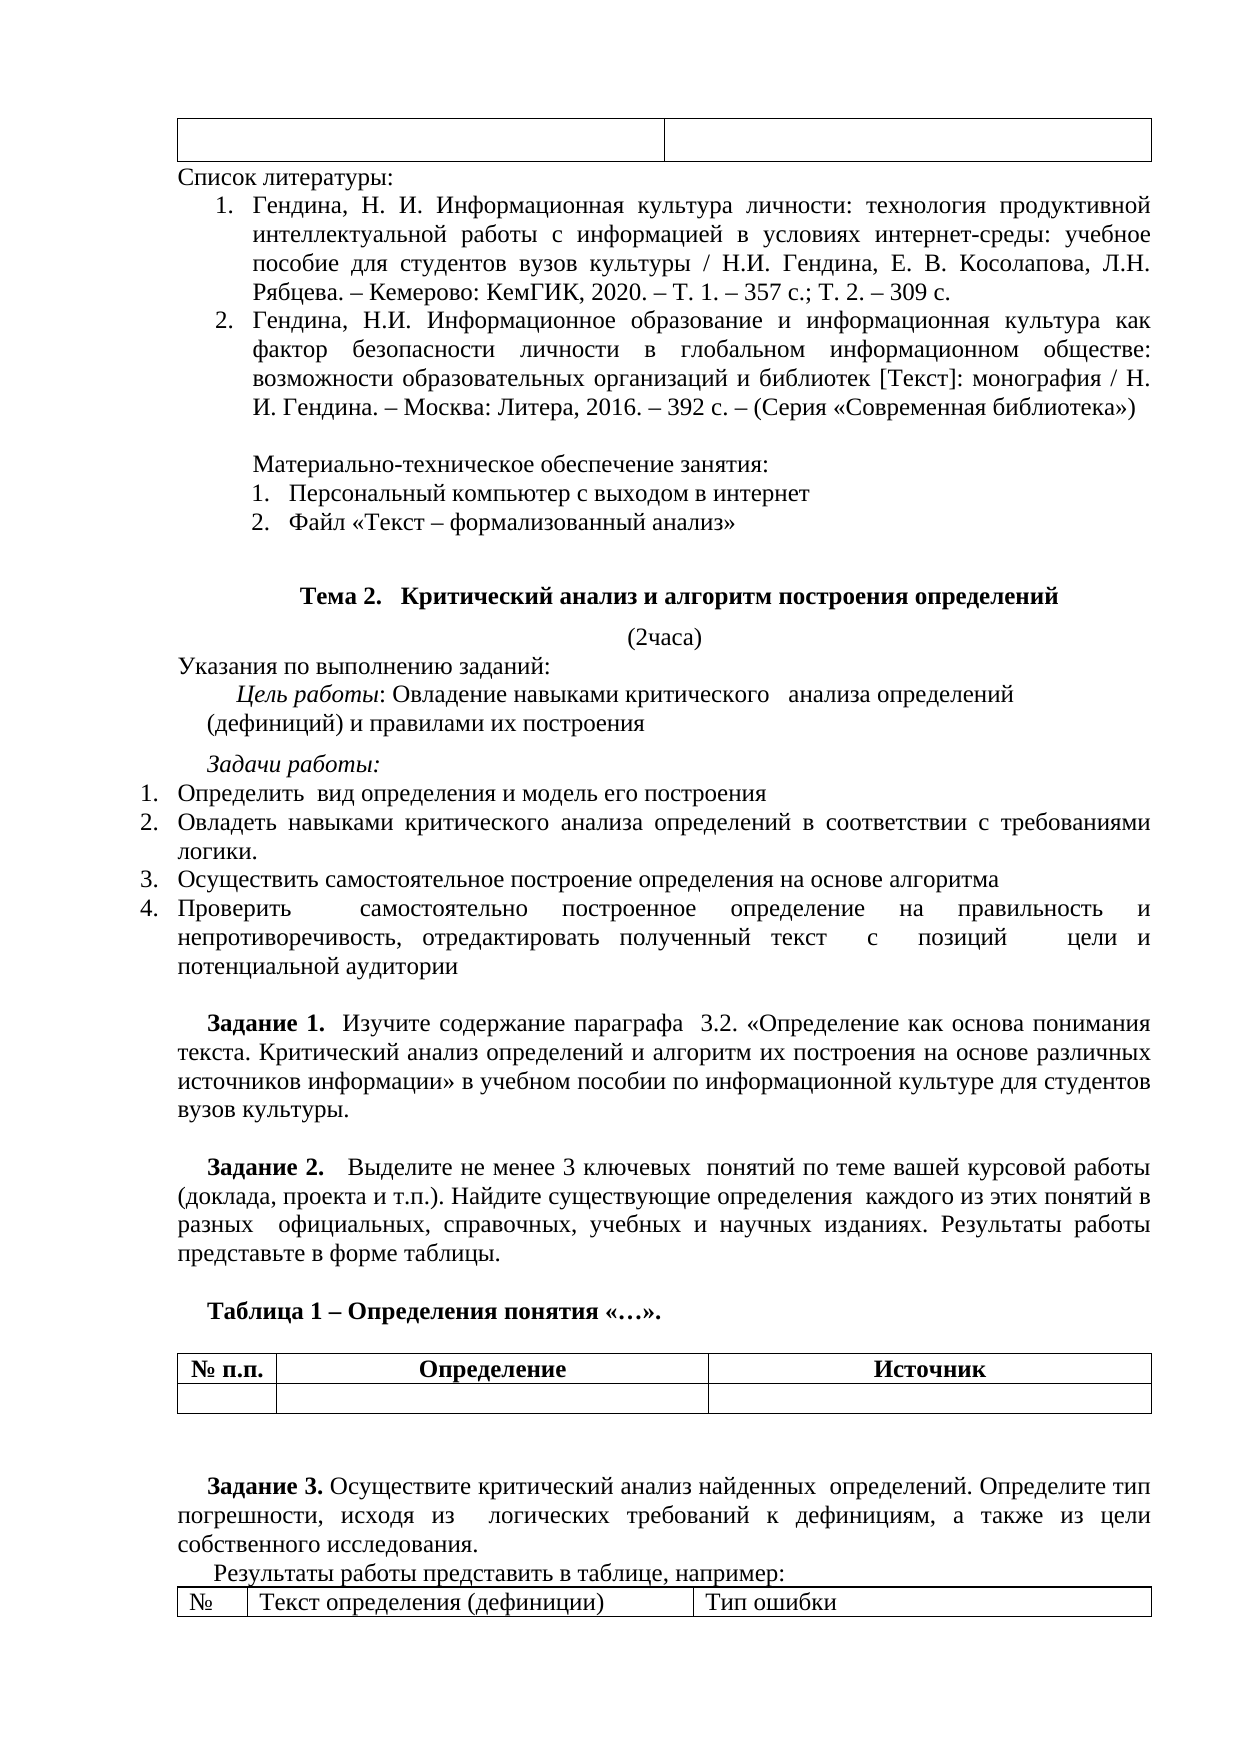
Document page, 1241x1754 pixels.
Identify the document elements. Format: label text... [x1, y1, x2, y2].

text Список литературы: [177, 162, 1152, 190]
text Указания по выполнению заданий: [177, 651, 1152, 679]
list Гендина, Н.И. Информационное образование и информационная культура как фактор безопасности личности в глобальном информационном обществе: возможности образовательных организаций и библиотек [Текст]: монография / Н. И. Гендина. – Москва: Литера, 2016. – 392 с. – (Серия «Современная библиотека») [215, 305, 1152, 420]
table_cell [178, 1384, 276, 1413]
list Гендина, Н. И. Информационная культура личности: технология продуктивной интеллектуальной работы с информацией в условиях интернет-среды: учебное пособие для студентов вузов культуры / Н.И. Гендина, Е. В. Косолапова, Л.Н. Рябцева. – Кемерово: КемГИК, 2020. – Т. 1. – 357 с.; Т. 2. – 309 с. [215, 190, 1152, 305]
text Таблица 1 – Определения понятия «…». [177, 1296, 1152, 1324]
table_cell [665, 119, 1151, 161]
table_cell [178, 119, 664, 161]
text Задание 2. Выделите не менее 3 ключевых понятий по теме вашей курсовой работы (доклада, проекта и т.п.). Найдите существующие определения каждого из этих понятий в разных официальных, справочных, учебных и научных изданиях. Результаты работы представьте в форме таблицы. [177, 1152, 1152, 1267]
text Тема 2. Критический анализ и алгоритм построения определений [207, 581, 1152, 609]
list Файл «Текст – формализованный анализ» [251, 507, 1152, 535]
table_header Определение [277, 1354, 708, 1383]
text Цель работы: Овладение навыками критического анализа определений (дефиниций) и правилами их построения [207, 679, 1152, 737]
list Овладеть навыками критического анализа определений в соответствии с требованиями логики. [140, 807, 1152, 864]
text Результаты работы представить в таблице, например: [177, 1558, 1152, 1586]
table_cell [277, 1384, 708, 1413]
table_header №№ [178, 1588, 247, 1616]
text (2часа) [177, 622, 1152, 651]
text Материально-техническое обеспечение занятия: [252, 449, 1152, 478]
text Задание 1. Изучите содержание параграфа 3.2. «Определение как основа понимания текста. Критический анализ определений и алгоритм их построения на основе различных источников информации» в учебном пособии по информационной культуре для студентов вузов культуры. [177, 1008, 1152, 1123]
list Проверить самостоятельно построенное определение на правильность и непротиворечивость, отредактировать полученный текст с позиций цели и потенциальной аудитории [140, 893, 1152, 979]
table_header Тип ошибки [694, 1588, 1151, 1616]
subtitle Задачи работы: [177, 749, 1152, 778]
table_cell [709, 1384, 1151, 1413]
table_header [248, 1588, 693, 1616]
list Персональный компьютер с выходом в интернет [251, 478, 1152, 507]
list Осуществить самостоятельное построение определения на основе алгоритма [140, 864, 1152, 893]
table_header Источник [709, 1354, 1151, 1383]
list Определить вид определения и модель его построения [140, 778, 1152, 807]
text Задание 3. Осуществите критический анализ найденных определений. Определите тип погрешности, исходя из логических требований к дефинициям, а также из цели собственного исследования. [177, 1471, 1152, 1558]
table_header № п.п. [178, 1354, 276, 1383]
